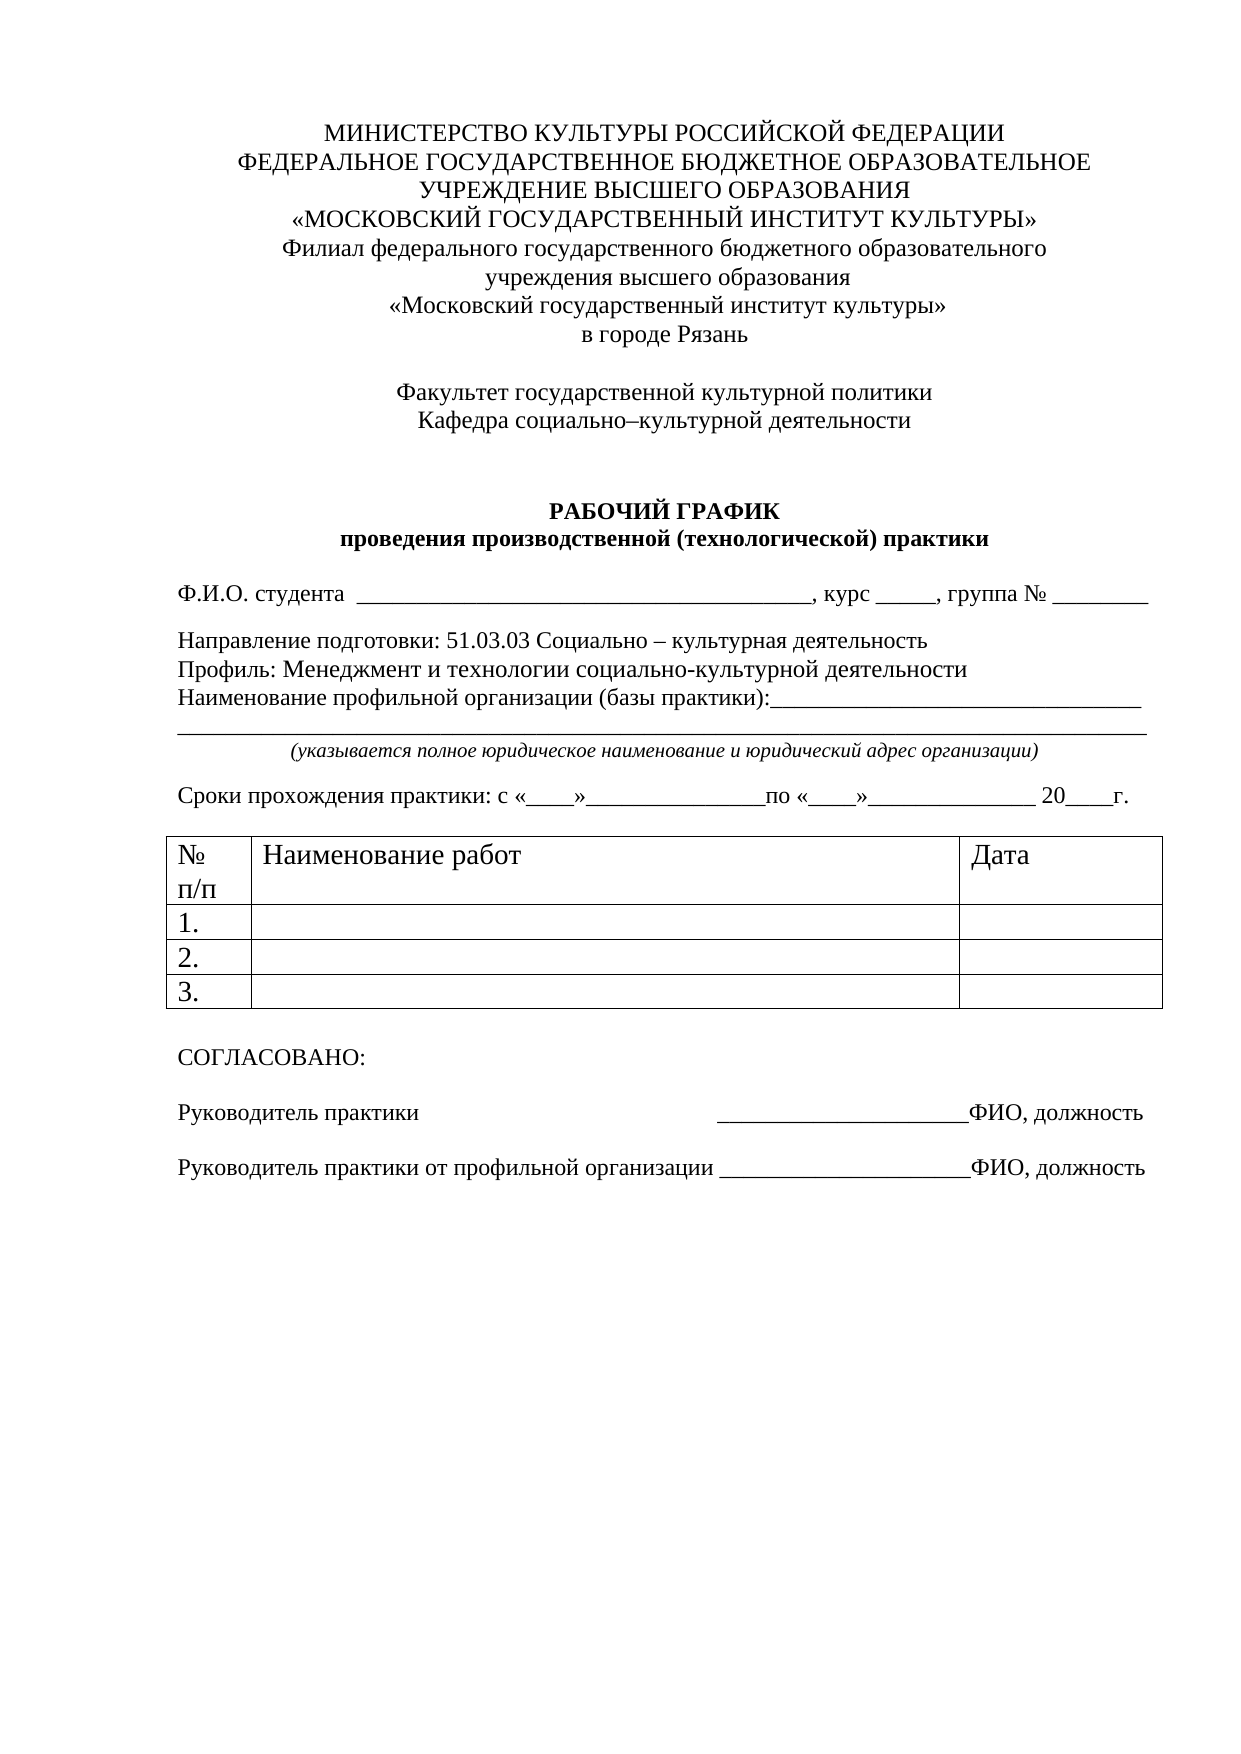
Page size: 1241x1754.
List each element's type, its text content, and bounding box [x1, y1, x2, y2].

text «Московский государственный институт культуры» [177, 291, 1152, 319]
text Руководитель практики от профильной организации _____________________ФИО, должность [177, 1153, 1152, 1181]
text ФЕДЕРАЛЬНОЕ ГОСУДАРСТВЕННОЕ БЮДЖЕТНОЕ ОБРАЗОВАТЕЛЬНОЕ УЧРЕЖДЕНИЕ ВЫСШЕГО ОБРАЗОВАНИЯ [177, 147, 1152, 204]
table_header № п/п [167, 837, 251, 904]
table_header Наименование работ [252, 837, 959, 904]
text Профиль: Менеджмент и технологии социально-культурной деятельности [177, 654, 1152, 683]
table_cell [960, 975, 1162, 1008]
text Кафедра социально–культурной деятельности [177, 406, 1152, 434]
text РАБОЧИЙ ГРАФИК [177, 497, 1152, 524]
table_cell [252, 975, 959, 1008]
text Направление подготовки: 51.03.03 Социально – культурная деятельность [177, 626, 1152, 654]
table_cell 1. [167, 905, 251, 939]
text проведения производственной (технологической) практики [177, 524, 1152, 552]
text Ф.И.О. студента ______________________________________, курс _____, группа № ________ [177, 579, 1152, 607]
text Сроки прохождения практики: с «____»_______________по «____»______________ 20____г. [177, 781, 1152, 809]
text Руководитель практики _____________________ФИО, должность [177, 1098, 1152, 1126]
table_cell 3. [167, 975, 251, 1008]
table_header Дата [960, 837, 1162, 904]
text Филиал федерального государственного бюджетного образовательного [177, 233, 1152, 262]
text _________________________________________________________________________________ [177, 710, 1152, 738]
table_cell [960, 940, 1162, 973]
text «МОСКОВСКИЙ ГОСУДАРСТВЕННЫЙ ИНСТИТУТ КУЛЬТУРЫ» [177, 204, 1152, 233]
text Наименование профильной организации (базы практики):_______________________________ [177, 683, 1152, 710]
table_cell 2. [167, 940, 251, 973]
text учреждения высшего образования [177, 262, 1152, 291]
table_cell [960, 905, 1162, 939]
table_cell [252, 905, 959, 939]
text (указывается полное юридическое наименование и юридический адрес организации) [177, 738, 1152, 762]
text СОГЛАСОВАНО: [177, 1043, 1152, 1070]
text Факультет государственной культурной политики [177, 377, 1152, 406]
table_cell [252, 940, 959, 973]
text в городе Рязань [177, 319, 1152, 348]
text МИНИСТЕРСТВО КУЛЬТУРЫ РОССИЙСКОЙ ФЕДЕРАЦИИ [177, 118, 1152, 147]
